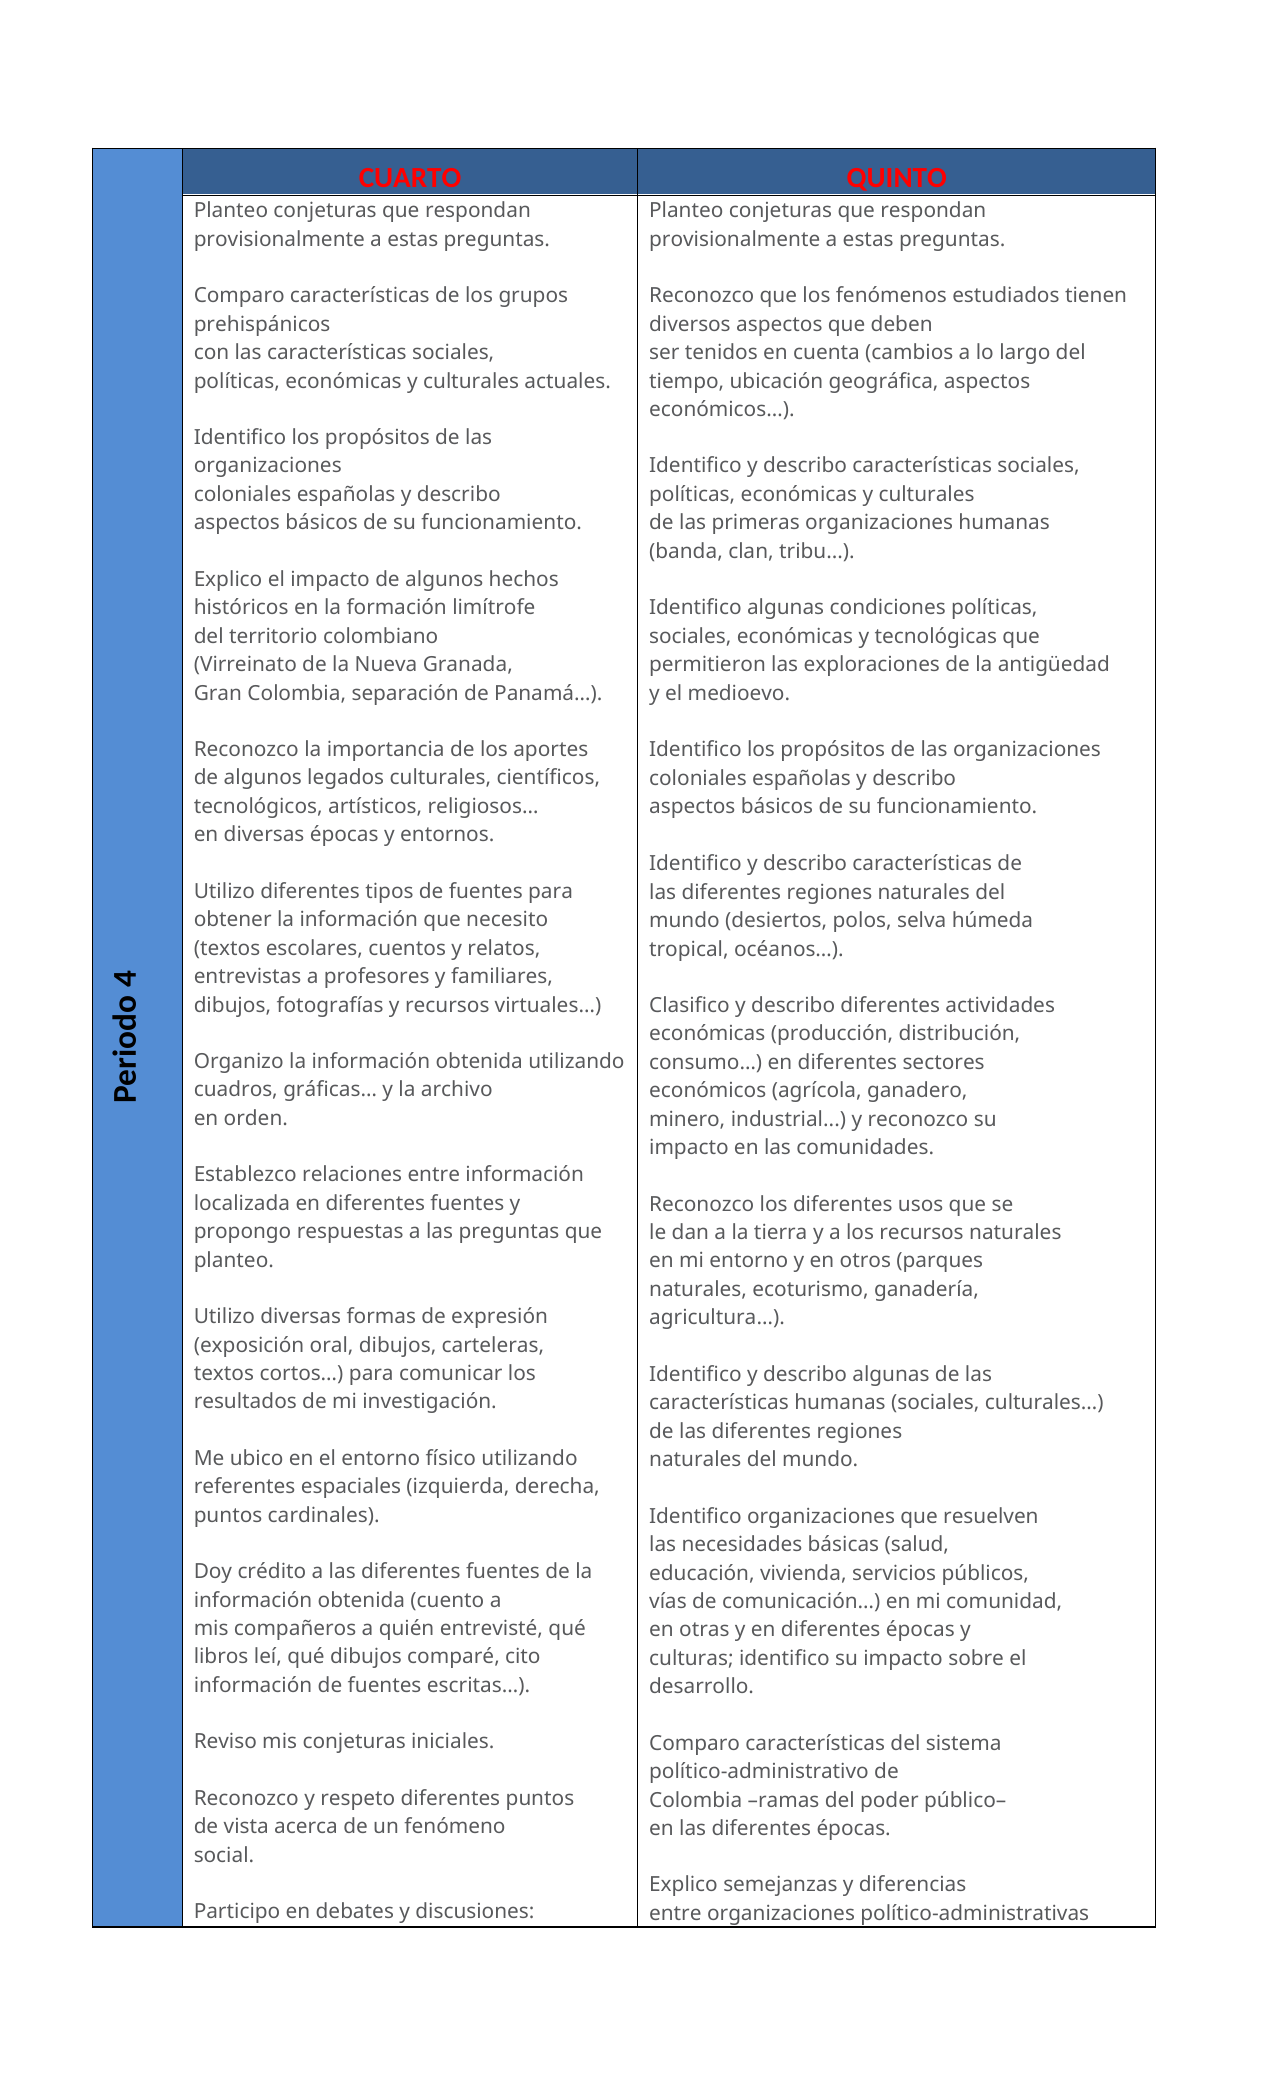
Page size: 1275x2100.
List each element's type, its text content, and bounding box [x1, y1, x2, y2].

table_header Periodo 4 [93, 149, 182, 1926]
table_header CUARTO [183, 149, 637, 194]
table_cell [638, 196, 1155, 1926]
table_header QUINTO [638, 149, 1155, 194]
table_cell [183, 196, 637, 1926]
